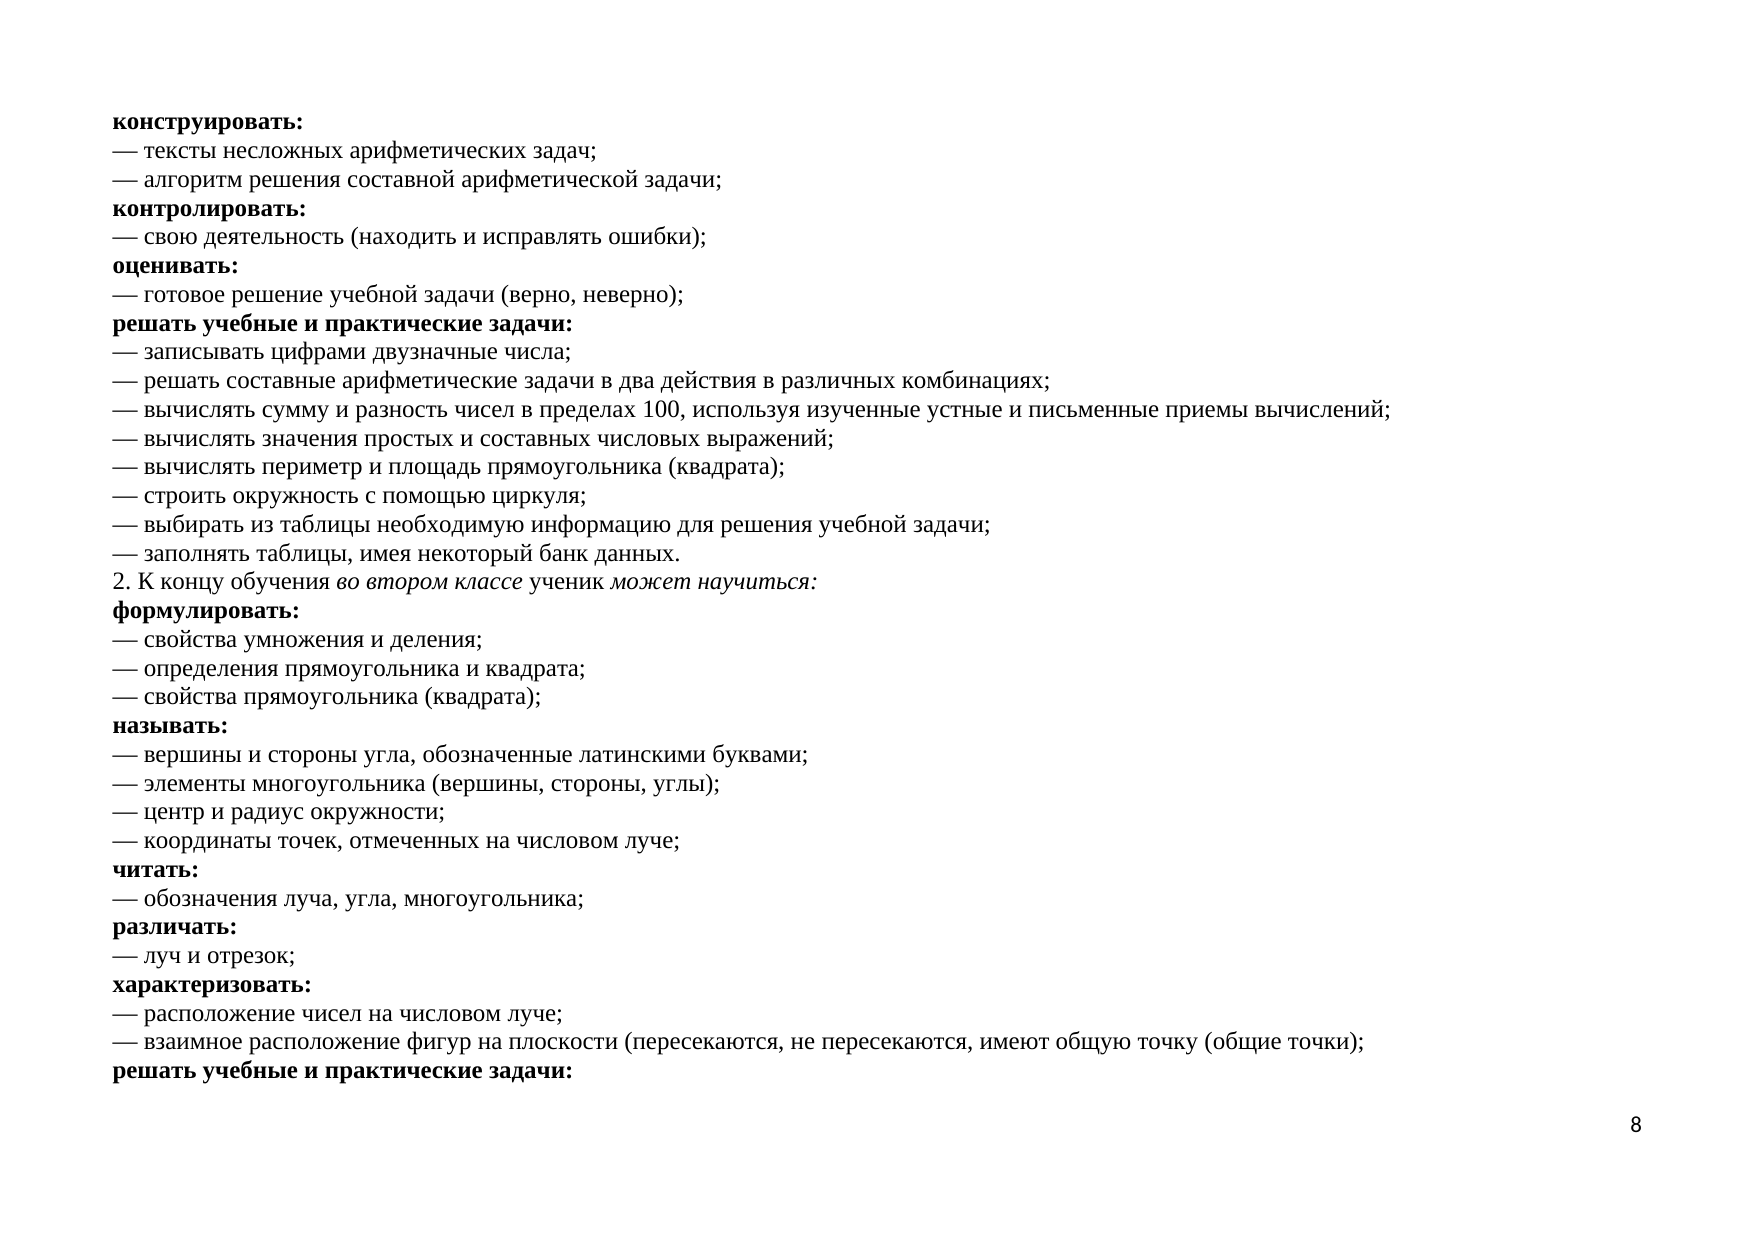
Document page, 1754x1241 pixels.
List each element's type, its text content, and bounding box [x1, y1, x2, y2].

text — алгоритм решения составной арифметической задачи; [112, 164, 1642, 193]
text — выбирать из таблицы необходимую информацию для решения учебной задачи; [112, 509, 1642, 538]
text — решать составные арифметические задачи в два действия в различных комбинациях; [112, 365, 1642, 394]
text — элементы многоугольника (вершины, стороны, углы); [112, 768, 1642, 796]
text — готовое решение учебной задачи (верно, неверно); [112, 279, 1642, 308]
text оценивать: [112, 250, 1642, 279]
text конструировать: [112, 106, 1642, 135]
text 2. К концу обучения во втором классе ученик может научиться: [112, 566, 1642, 595]
text — заполнять таблицы, имея некоторый банк данных. [112, 538, 1642, 566]
text — свойства прямоугольника (квадрата); [112, 681, 1642, 710]
text — вычислять значения простых и составных числовых выражений; [112, 423, 1642, 451]
text называть: [112, 710, 1642, 739]
text формулировать: [112, 595, 1642, 624]
text решать учебные и практические задачи: [112, 308, 1642, 336]
text различать: [112, 911, 1642, 940]
text решать учебные и практические задачи: [112, 1055, 1642, 1084]
text характеризовать: [112, 969, 1642, 998]
text — определения прямоугольника и квадрата; [112, 653, 1642, 681]
text — обозначения луча, угла, многоугольника; [112, 883, 1642, 911]
text — вершины и стороны угла, обозначенные латинскими буквами; [112, 739, 1642, 768]
text контролировать: [112, 193, 1642, 221]
text — взаимное расположение фигур на плоскости (пересекаются, не пересекаются, имеют общую точку (общие точки); [112, 1026, 1642, 1055]
text — вычислять периметр и площадь прямоугольника (квадрата); [112, 451, 1642, 480]
text — записывать цифрами двузначные числа; [112, 336, 1642, 365]
text — свою деятельность (находить и исправлять ошибки); [112, 221, 1642, 250]
text — свойства умножения и деления; [112, 624, 1642, 653]
text — вычислять сумму и разность чисел в пределах 100, используя изученные устные и письменные приемы вычислений; [112, 394, 1642, 423]
text — луч и отрезок; [112, 940, 1642, 969]
text — тексты несложных арифметических задач; [112, 135, 1642, 164]
text — центр и радиус окружности; [112, 796, 1642, 825]
text — координаты точек, отмеченных на числовом луче; [112, 825, 1642, 854]
text — расположение чисел на числовом луче; [112, 998, 1642, 1026]
text читать: [112, 854, 1642, 883]
text — строить окружность с помощью циркуля; [112, 480, 1642, 509]
